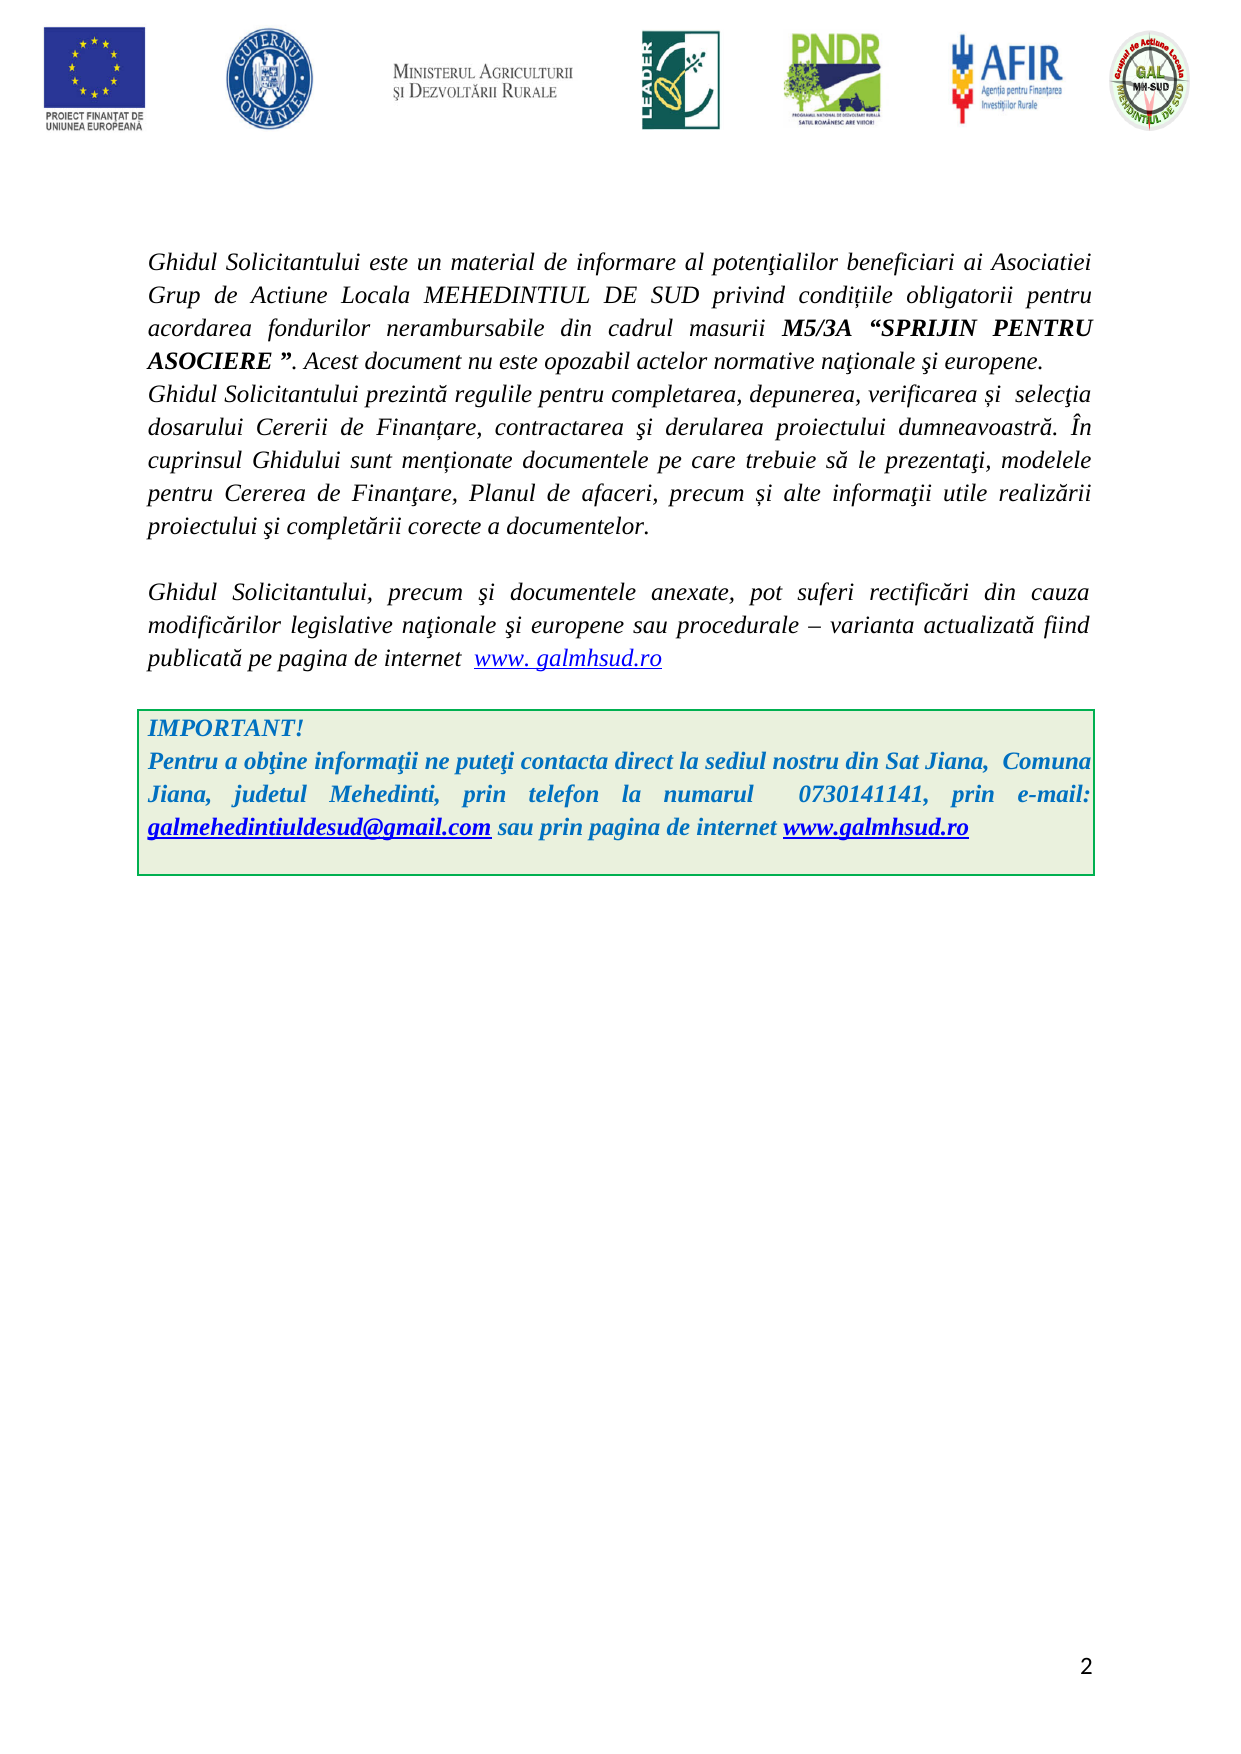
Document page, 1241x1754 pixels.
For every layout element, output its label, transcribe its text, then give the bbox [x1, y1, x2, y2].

text Ghidul Solicitantului este un material de informare al potenţialilor beneficiari ai Asociatiei Grup de Actiune Locala MEHEDINTIUL DE SUD privind condițiile obligatorii pentru acordarea fondurilor nerambursabile din cadrul masurii M5/3A “SPRIJIN PENTRU ASOCIERE ”. Acest document nu este opozabil actelor normative naţionale şi europene. [148, 247, 1093, 374]
text Ghidul Solicitantului, precum şi documentele anexate, pot suferi rectificări din cauza modificărilor legislative naţionale şi europene sau procedurale – varianta actualizată fiind publicată pe pagina de internet www. galmhsud.ro [148, 577, 1091, 672]
text IMPORTANT! [139, 711, 1093, 742]
text Ghidul Solicitantului prezintă regulile pentru completarea, depunerea, verificarea și selecţia dosarului Cererii de Finanțare, contractarea şi derularea proiectului dumneavoastră. În cuprinsul Ghidului sunt menționate documentele pe care trebuie să le prezentaţi, modelele pentru Cererea de Finanţare, Planul de afaceri, precum și alte informaţii utile realizării proiectului şi completării corecte a documentelor. [148, 379, 1093, 539]
picture [15, 19, 1210, 132]
text Pentru a obţine informaţii ne puteţi contacta direct la sediul nostru din Sat Jiana, Comuna Jiana, judetul Mehedinti, prin telefon la numarul 0730141141, prin e-mail: galmehedintiuldesud@gmail.com sau prin pagina de internet www.galmhsud.ro [139, 742, 1093, 841]
